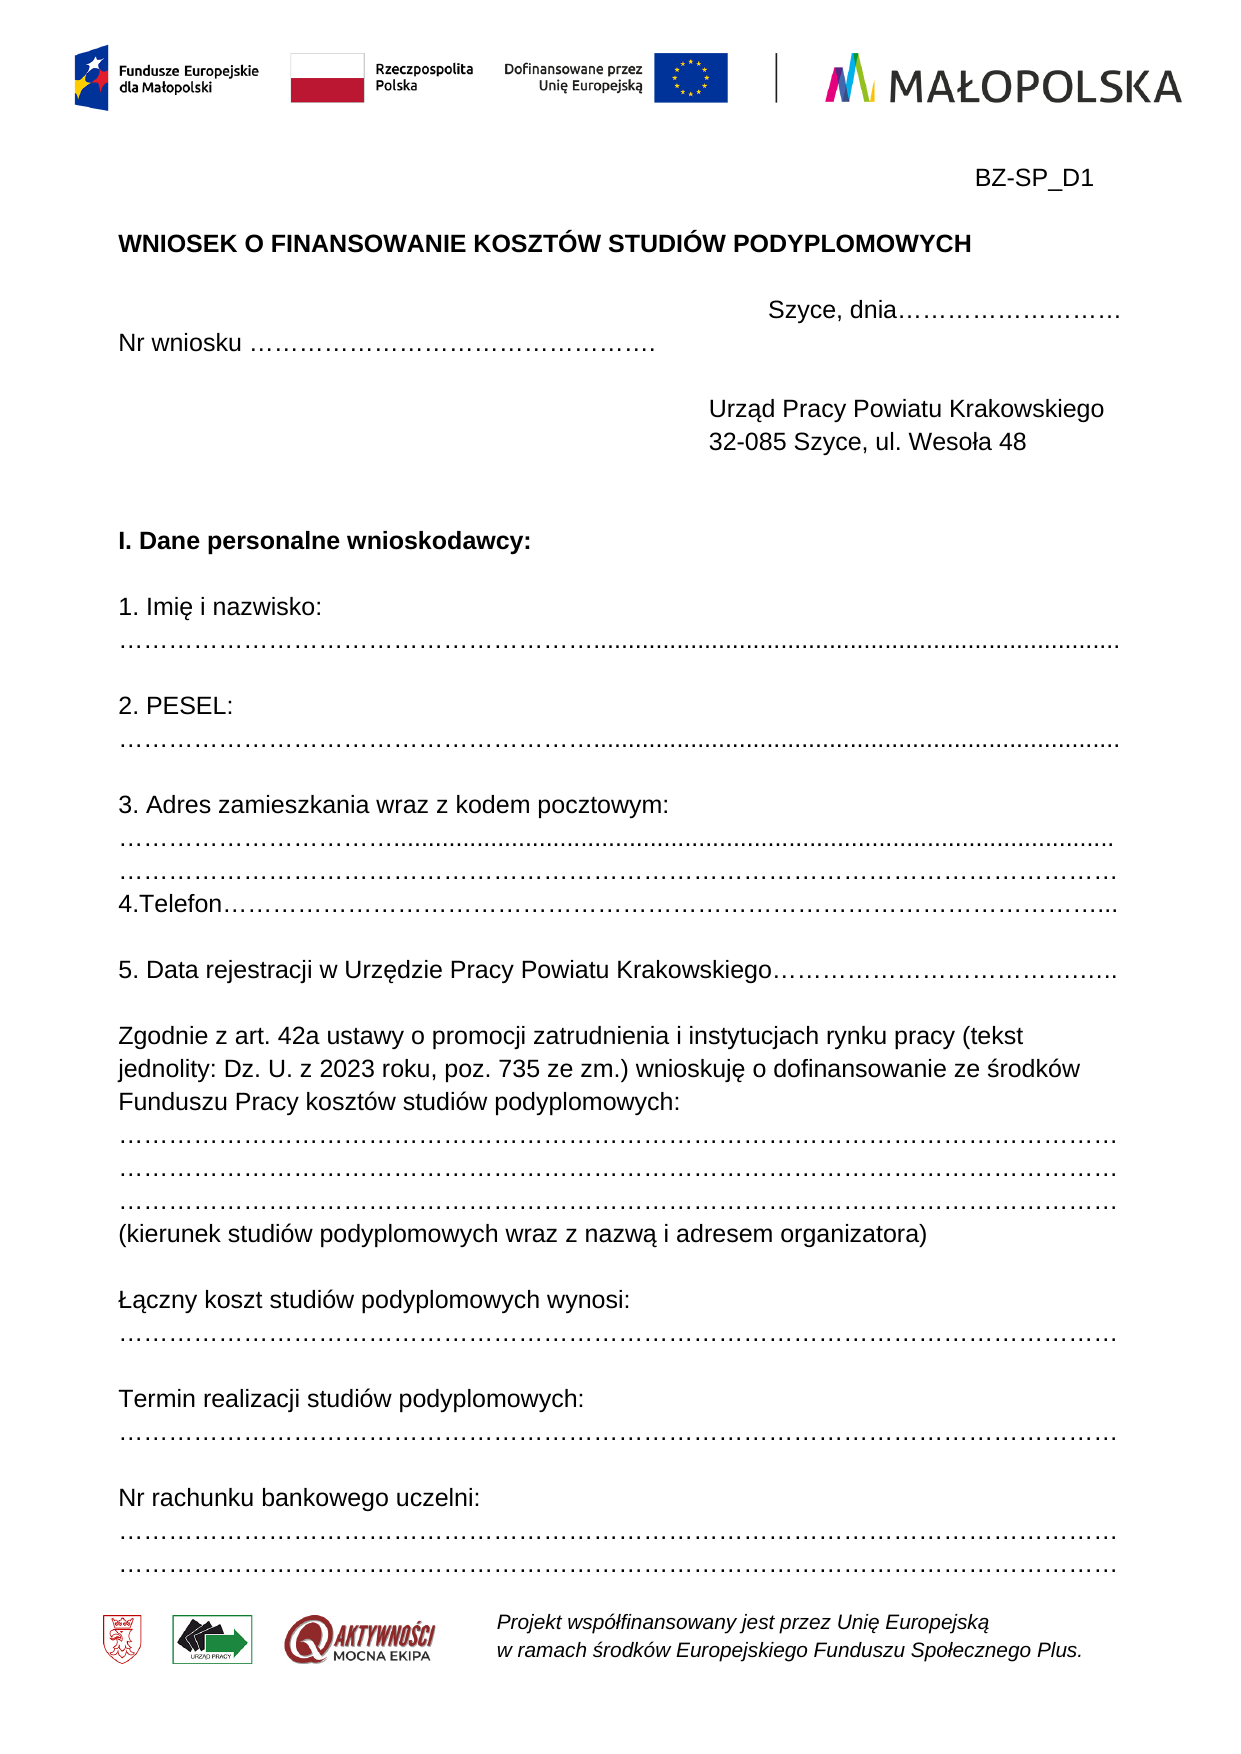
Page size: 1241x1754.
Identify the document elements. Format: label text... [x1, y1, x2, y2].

text 3. Adres zamieszkania wraz z kodem pocztowym: ……………………………........................................................................................................ [118, 790, 1122, 852]
text ………………………………………………………………………………………………………… [118, 1318, 1122, 1347]
text Szyce, dnia……………………… [768, 294, 1122, 323]
text 32-085 Szyce, ul. Wesoła 48 [709, 427, 1122, 455]
text 5. Data rejestracji w Urzędzie Pracy Powiatu Krakowskiego……………………………….….. [118, 955, 1122, 984]
picture [103, 1615, 436, 1664]
text (kierunek studiów podyplomowych wraz z nazwą i adresem organizatora) [118, 1219, 1122, 1248]
text Łączny koszt studiów podyplomowych wynosi: [118, 1285, 1122, 1314]
text Nr rachunku bankowego uczelni: ………………………………………………………………………………………………………… [118, 1483, 1122, 1545]
text BZ-SP_D1 [974, 162, 1122, 191]
text Termin realizacji studiów podyplomowych: ………………………………………………………………………………………………………… [118, 1384, 1122, 1446]
text 2. PESEL: …………………………………………………............................................................................ [118, 691, 1122, 753]
picture [59, 28, 1199, 127]
text 4.Telefon……………………………………………………………………………………………... [118, 889, 1122, 918]
text Zgodnie z art. 42a ustawy o promocji zatrudnienia i instytucjach rynku pracy (tekst jednolity: Dz. U. z 2023 roku, poz. 735 ze zm.) wnioskuję o dofinansowanie ze środków Funduszu Pracy kosztów studiów podyplomowych: [118, 1021, 1122, 1116]
text I. Dane personalne wnioskodawcy: [118, 526, 1122, 554]
text Nr wniosku …………………………………………. [118, 328, 1122, 356]
text ………………………………………………………………………………………………………… [118, 856, 1122, 885]
text Urząd Pracy Powiatu Krakowskiego [709, 394, 1122, 422]
text ………………………………………………………………………………………………………… [118, 1549, 1122, 1578]
text WNIOSEK O FINANSOWANIE KOSZTÓW STUDIÓW PODYPLOMOWYCH [118, 228, 1122, 257]
text 1. Imię i nazwisko: …………………………………………………............................................................................ [118, 592, 1122, 653]
text ……………………………………………………………………………………………………………………………………………………………………………………………………………………………………………………………………………………………………………………………… [118, 1120, 1122, 1215]
